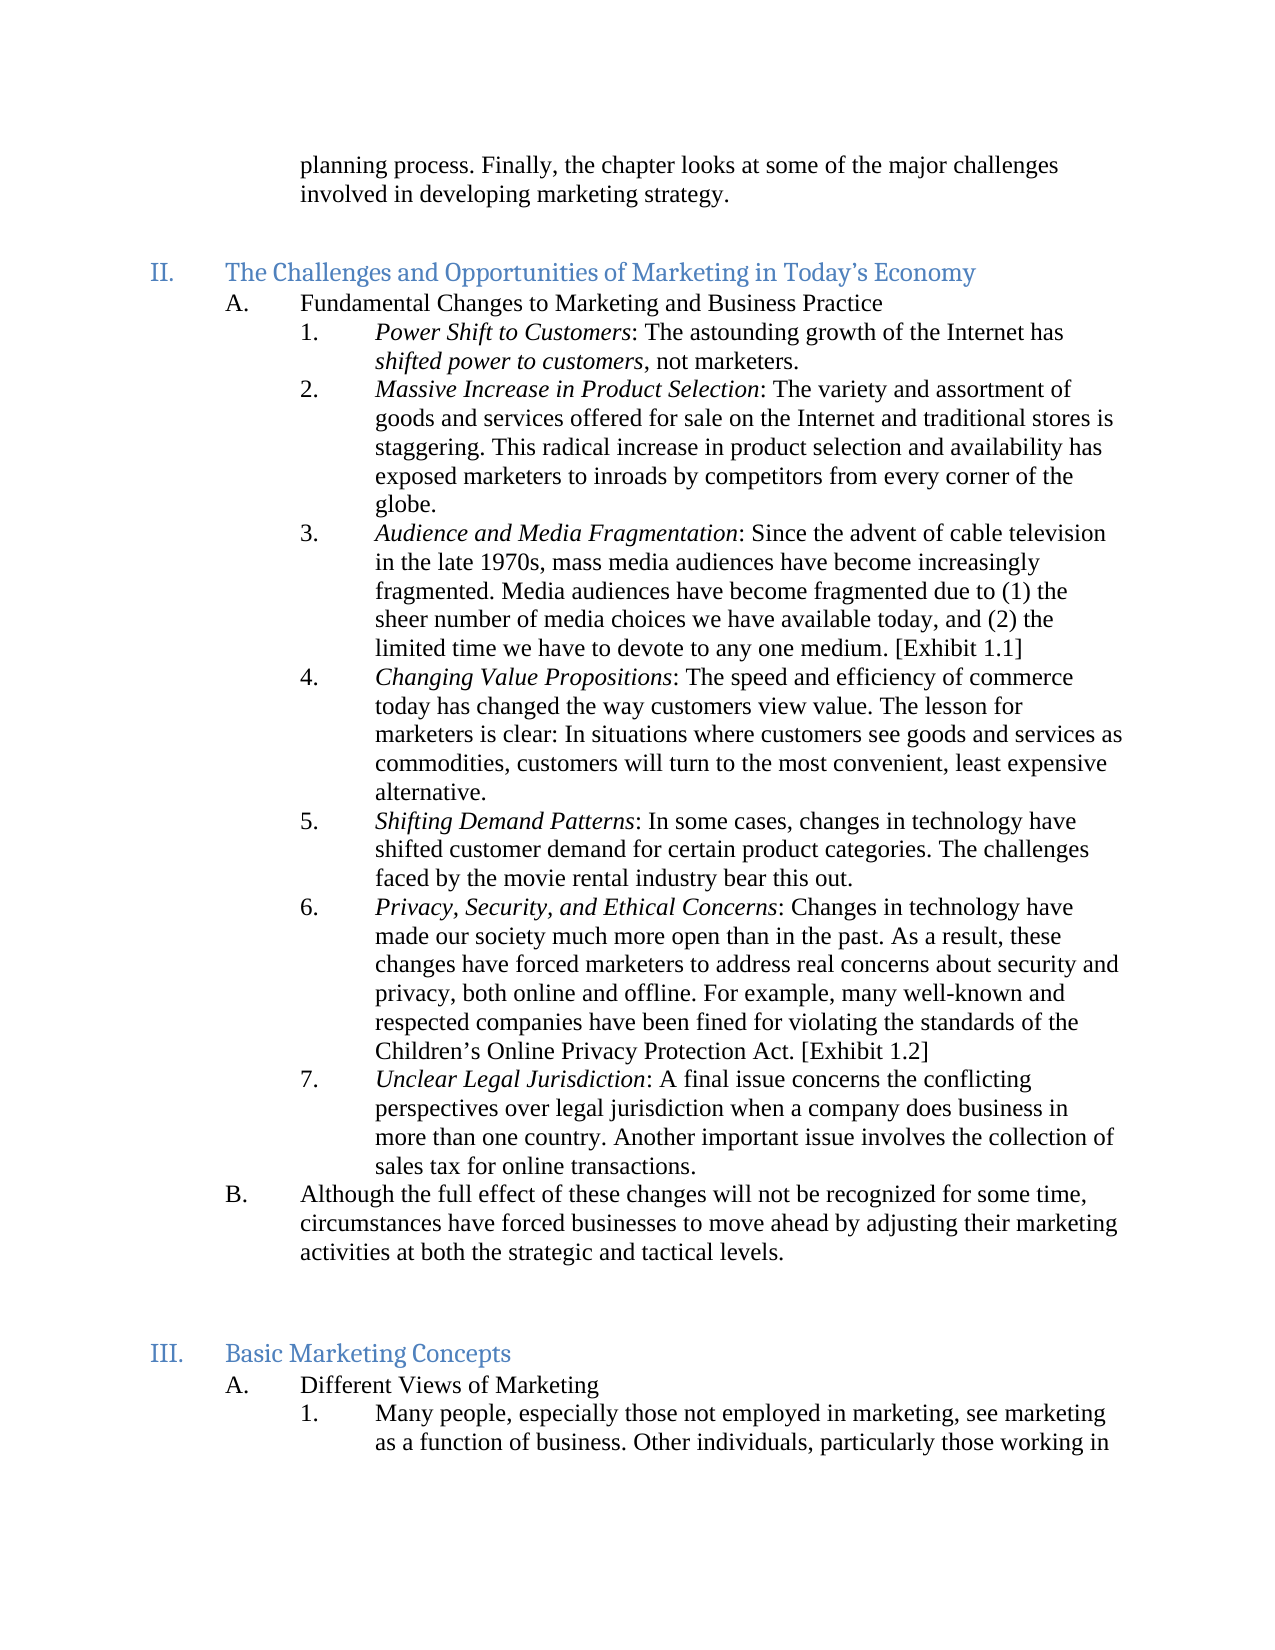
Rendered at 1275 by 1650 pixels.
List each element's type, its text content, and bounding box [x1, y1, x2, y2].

subtitle II. The Challenges and Opportunities of Marketing in Today’s Economy [150, 257, 1125, 288]
text B. Although the full effect of these changes will not be recognized for some time, circumstances have forced businesses to move ahead by adjusting their marketing activities at both the strategic and tactical levels. [225, 1179, 1125, 1266]
text 6. Privacy, Security, and Ethical Concerns: Changes in technology have made our society much more open than in the past. As a result, these changes have forced marketers to address real concerns about security and privacy, both online and offline. For example, many well-known and respected companies have been fined for violating the standards of the Children’s Online Privacy Protection Act. [Exhibit 1.2] [300, 892, 1125, 1064]
subtitle III. Basic Marketing Concepts [150, 1338, 1125, 1370]
text 5. Shifting Demand Patterns: In some cases, changes in technology have shifted customer demand for certain product categories. The challenges faced by the movie rental industry bear this out. [300, 806, 1125, 892]
text 7. Unclear Legal Jurisdiction: A final issue concerns the conflicting perspectives over legal jurisdiction when a company does business in more than one country. Another important issue involves the collection of sales tax for online transactions. [300, 1064, 1125, 1179]
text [225, 150, 1125, 207]
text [300, 1398, 1125, 1456]
list Power Shift to Customers: The astounding growth of the Internet has shifted power to customers, not marketers. [300, 317, 1125, 374]
text A. Different Views of Marketing [225, 1370, 1125, 1398]
text A. Fundamental Changes to Marketing and Business Practice [225, 288, 1125, 317]
text 3. Audience and Media Fragmentation: Since the advent of cable television in the late 1970s, mass media audiences have become increasingly fragmented. Media audiences have become fragmented due to (1) the sheer number of media choices we have available today, and (2) the limited time we have to devote to any one medium. [Exhibit 1.1] [300, 518, 1125, 662]
text 4. Changing Value Propositions: The speed and efficiency of commerce today has changed the way customers view value. The lesson for marketers is clear: In situations where customers see goods and services as commodities, customers will turn to the most convenient, least expensive alternative. [300, 662, 1125, 806]
text 2. Massive Increase in Product Selection: The variety and assortment of goods and services offered for sale on the Internet and traditional stores is staggering. This radical increase in product selection and availability has exposed marketers to inroads by competitors from every corner of the globe. [300, 374, 1125, 518]
